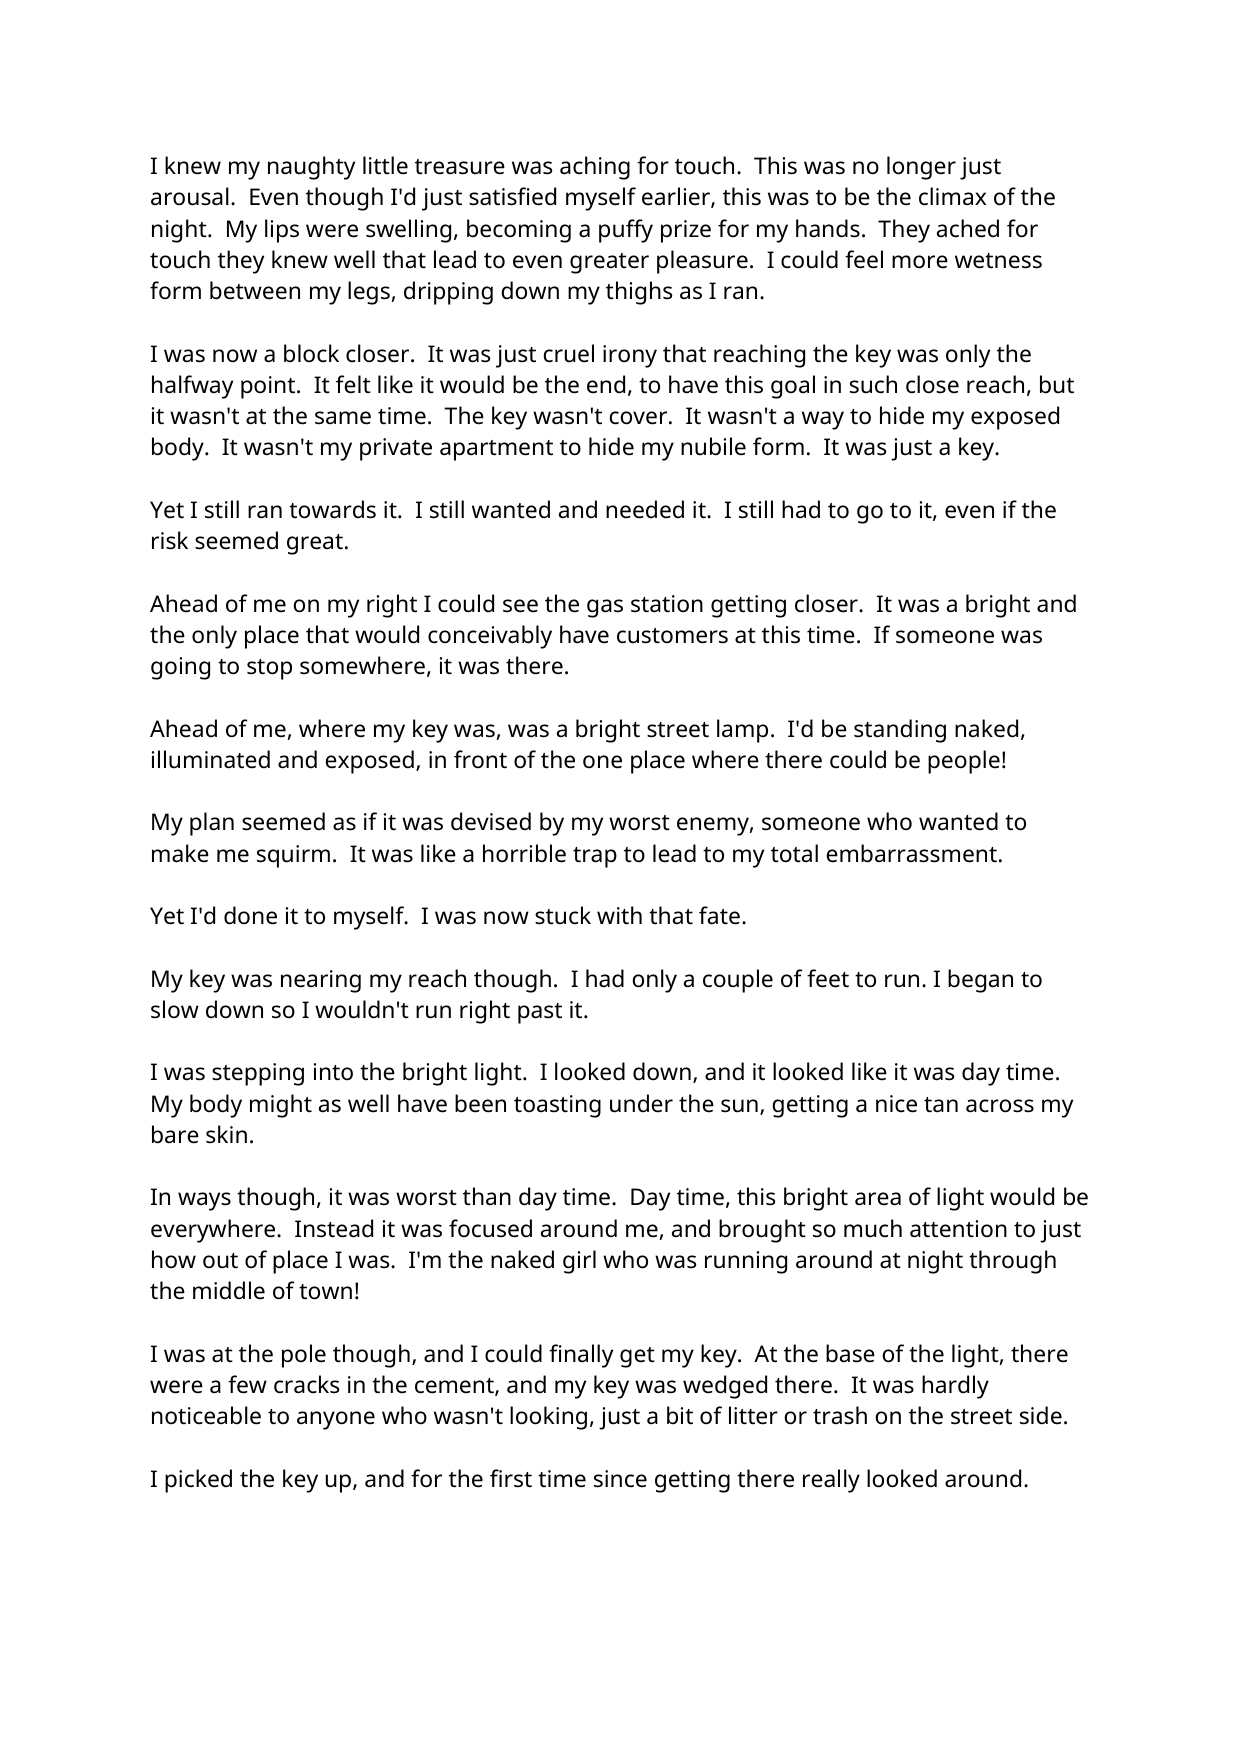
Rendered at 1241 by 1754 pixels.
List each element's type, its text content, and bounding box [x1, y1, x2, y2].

text My key was nearing my reach though. I had only a couple of feet to run. I began to slow down so I wouldn't run right past it. [150, 962, 1090, 1025]
text I was now a block closer. It was just cruel irony that reaching the key was only the halfway point. It felt like it would be the end, to have this goal in such close reach, but it wasn't at the same time. The key wasn't cover. It wasn't a way to hide my exposed body. It wasn't my private apartment to hide my nubile form. It was just a key. [150, 337, 1090, 462]
text I picked the key up, and for the first time since getting there really looked around. [150, 1462, 1090, 1494]
text I was stepping into the bright light. I looked down, and it looked like it was day time. My body might as well have been toasting under the sun, getting a nice tan across my bare skin. [150, 1056, 1090, 1150]
text I was at the pole though, and I could finally get my key. At the base of the light, there were a few cracks in the cement, and my key was wedged there. It was hardly noticeable to anyone who wasn't looking, just a bit of litter or trash on the street side. [150, 1337, 1090, 1431]
text Ahead of me, where my key was, was a bright street lamp. I'd be standing naked, illuminated and exposed, in front of the one place where there could be people! [150, 712, 1090, 775]
text I knew my naughty little treasure was aching for touch. This was no longer just arousal. Even though I'd just satisfied myself earlier, this was to be the climax of the night. My lips were swelling, becoming a puffy prize for my hands. They ached for touch they knew well that lead to even greater pleasure. I could feel more wetness form between my legs, dripping down my thighs as I ran. [150, 150, 1090, 306]
text In ways though, it was worst than day time. Day time, this bright area of light would be everywhere. Instead it was focused around me, and brought so much attention to just how out of place I was. I'm the naked girl who was running around at night through the middle of town! [150, 1181, 1090, 1306]
text Yet I'd done it to myself. I was now stuck with that fate. [150, 900, 1090, 931]
text Ahead of me on my right I could see the gas station getting closer. It was a bright and the only place that would conceivably have customers at this time. If someone was going to stop somewhere, it was there. [150, 587, 1090, 681]
text My plan seemed as if it was devised by my worst enemy, someone who wanted to make me squirm. It was like a horrible trap to lead to my total embarrassment. [150, 806, 1090, 869]
text Yet I still ran towards it. I still wanted and needed it. I still had to go to it, even if the risk seemed great. [150, 494, 1090, 556]
